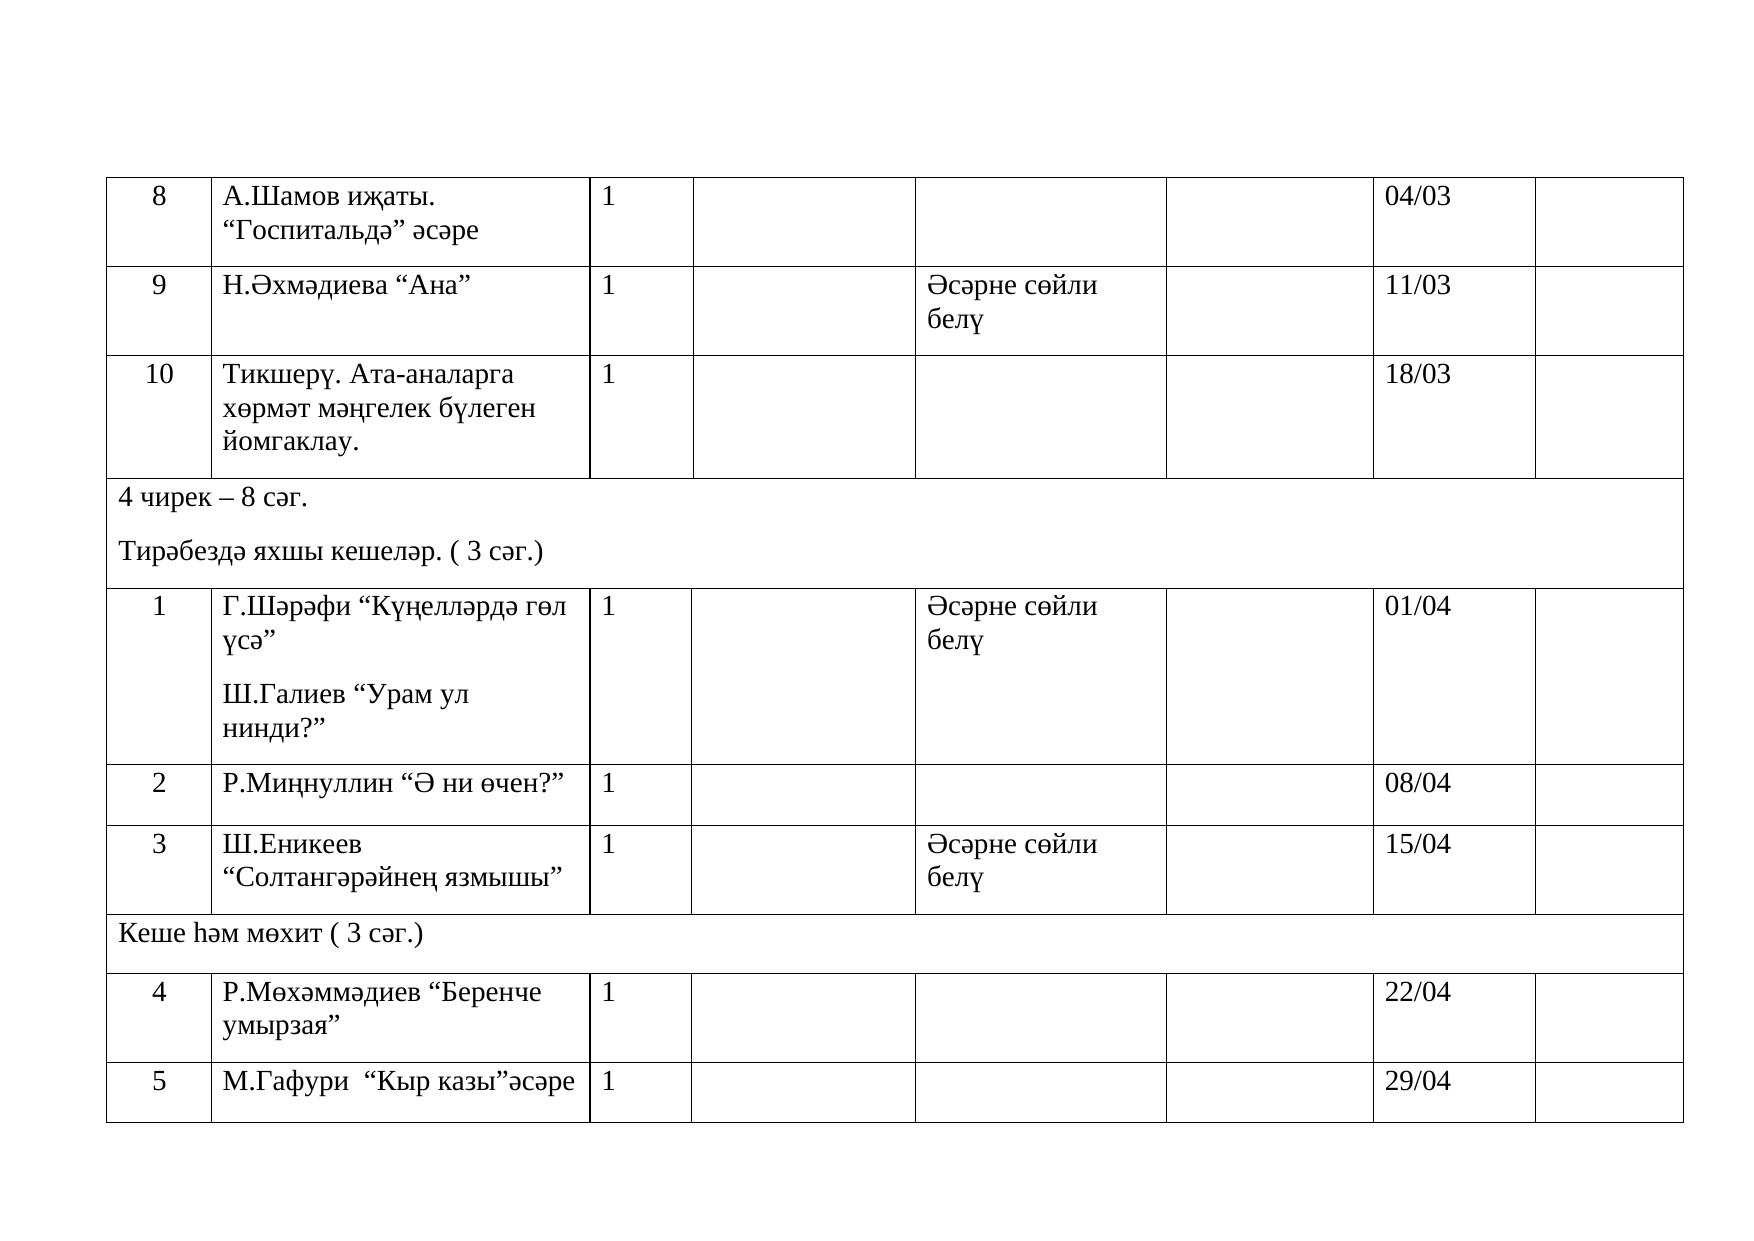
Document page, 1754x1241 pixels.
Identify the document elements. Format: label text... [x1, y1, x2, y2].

table_cell 11/03 [1374, 267, 1535, 355]
table_cell Тикшерү. Ата-аналарга хөрмәт мәңгелек бүлеген йомгаклау. [212, 356, 589, 478]
table_cell [1167, 974, 1373, 1062]
table_cell 15/04 [1374, 826, 1535, 914]
table_cell [1167, 267, 1373, 355]
table_cell Кеше һәм мөхит ( 3 сәг.) [107, 915, 1683, 973]
table_cell Н.Әхмәдиева “Ана” [212, 267, 589, 355]
table_cell [692, 974, 915, 1062]
table_cell [1167, 1063, 1373, 1122]
table_cell [1536, 267, 1683, 355]
table_cell [694, 178, 915, 266]
table_cell 3 [107, 826, 211, 914]
table_cell 04/03 [1374, 178, 1535, 266]
table_cell [692, 765, 915, 825]
table_cell 1 [591, 826, 691, 914]
table_cell [1536, 356, 1683, 478]
table_cell [694, 356, 915, 478]
table_cell 08/04 [1374, 765, 1535, 825]
table_cell 1 [107, 589, 211, 764]
table_cell 1 [591, 356, 693, 478]
table_cell [1536, 589, 1683, 764]
table_cell 1 [591, 974, 691, 1062]
table_cell М.Гафури “Кыр казы”әсәре [212, 1063, 589, 1122]
table_cell [1536, 178, 1683, 266]
table_cell 18/03 [1374, 356, 1535, 478]
table_cell [1536, 974, 1683, 1062]
table_cell 4 [107, 974, 211, 1062]
table_cell [916, 765, 1166, 825]
table_cell [1167, 356, 1373, 478]
table_cell Әсәрне сөйли белү [916, 267, 1166, 355]
table_cell А.Шамов иҗаты. “Госпитальдә” әсәре [212, 178, 589, 266]
table_cell [916, 356, 1166, 478]
table_cell [1167, 826, 1373, 914]
table_cell Әсәрне сөйли белү [916, 589, 1166, 764]
table_cell 1 [591, 765, 691, 825]
table_cell [1536, 1063, 1683, 1122]
table_cell 01/04 [1374, 589, 1535, 764]
table_cell [1536, 765, 1683, 825]
table_cell [1167, 765, 1373, 825]
table_cell 5 [107, 1063, 211, 1122]
table_cell [916, 1063, 1166, 1122]
table_cell 10 [107, 356, 211, 478]
table_cell [1167, 178, 1373, 266]
table_cell [1167, 589, 1373, 764]
table_cell 9 [107, 267, 211, 355]
table_cell [1536, 826, 1683, 914]
table_cell 2 [107, 765, 211, 825]
table_cell [694, 267, 915, 355]
table_cell 1 [591, 267, 693, 355]
table_cell 4 чирек – 8 сәг. Тирәбездә яхшы кешеләр. ( 3 сәг.) [107, 479, 1683, 587]
table_cell Р.Миңнуллин “Ә ни өчен?” [212, 765, 589, 825]
table_cell 29/04 [1374, 1063, 1535, 1122]
table_cell 1 [591, 1063, 691, 1122]
table_cell 8 [107, 178, 211, 266]
table_cell [916, 178, 1166, 266]
table_cell Р.Мөхәммәдиев “Беренче умырзая” [212, 974, 589, 1062]
table_cell [692, 826, 915, 914]
table_cell Әсәрне сөйли белү [916, 826, 1166, 914]
table_cell 1 [591, 178, 693, 266]
table_cell 1 [591, 589, 691, 764]
table_cell [916, 974, 1166, 1062]
table_cell [692, 589, 915, 764]
table_cell 22/04 [1374, 974, 1535, 1062]
table_cell Ш.Еникеев “Солтангәрәйнең язмышы” [212, 826, 589, 914]
table_cell Г.Шәрәфи “Күңелләрдә гөл үсә” Ш.Галиев “Урам ул нинди?” [212, 589, 589, 764]
table_cell [692, 1063, 915, 1122]
